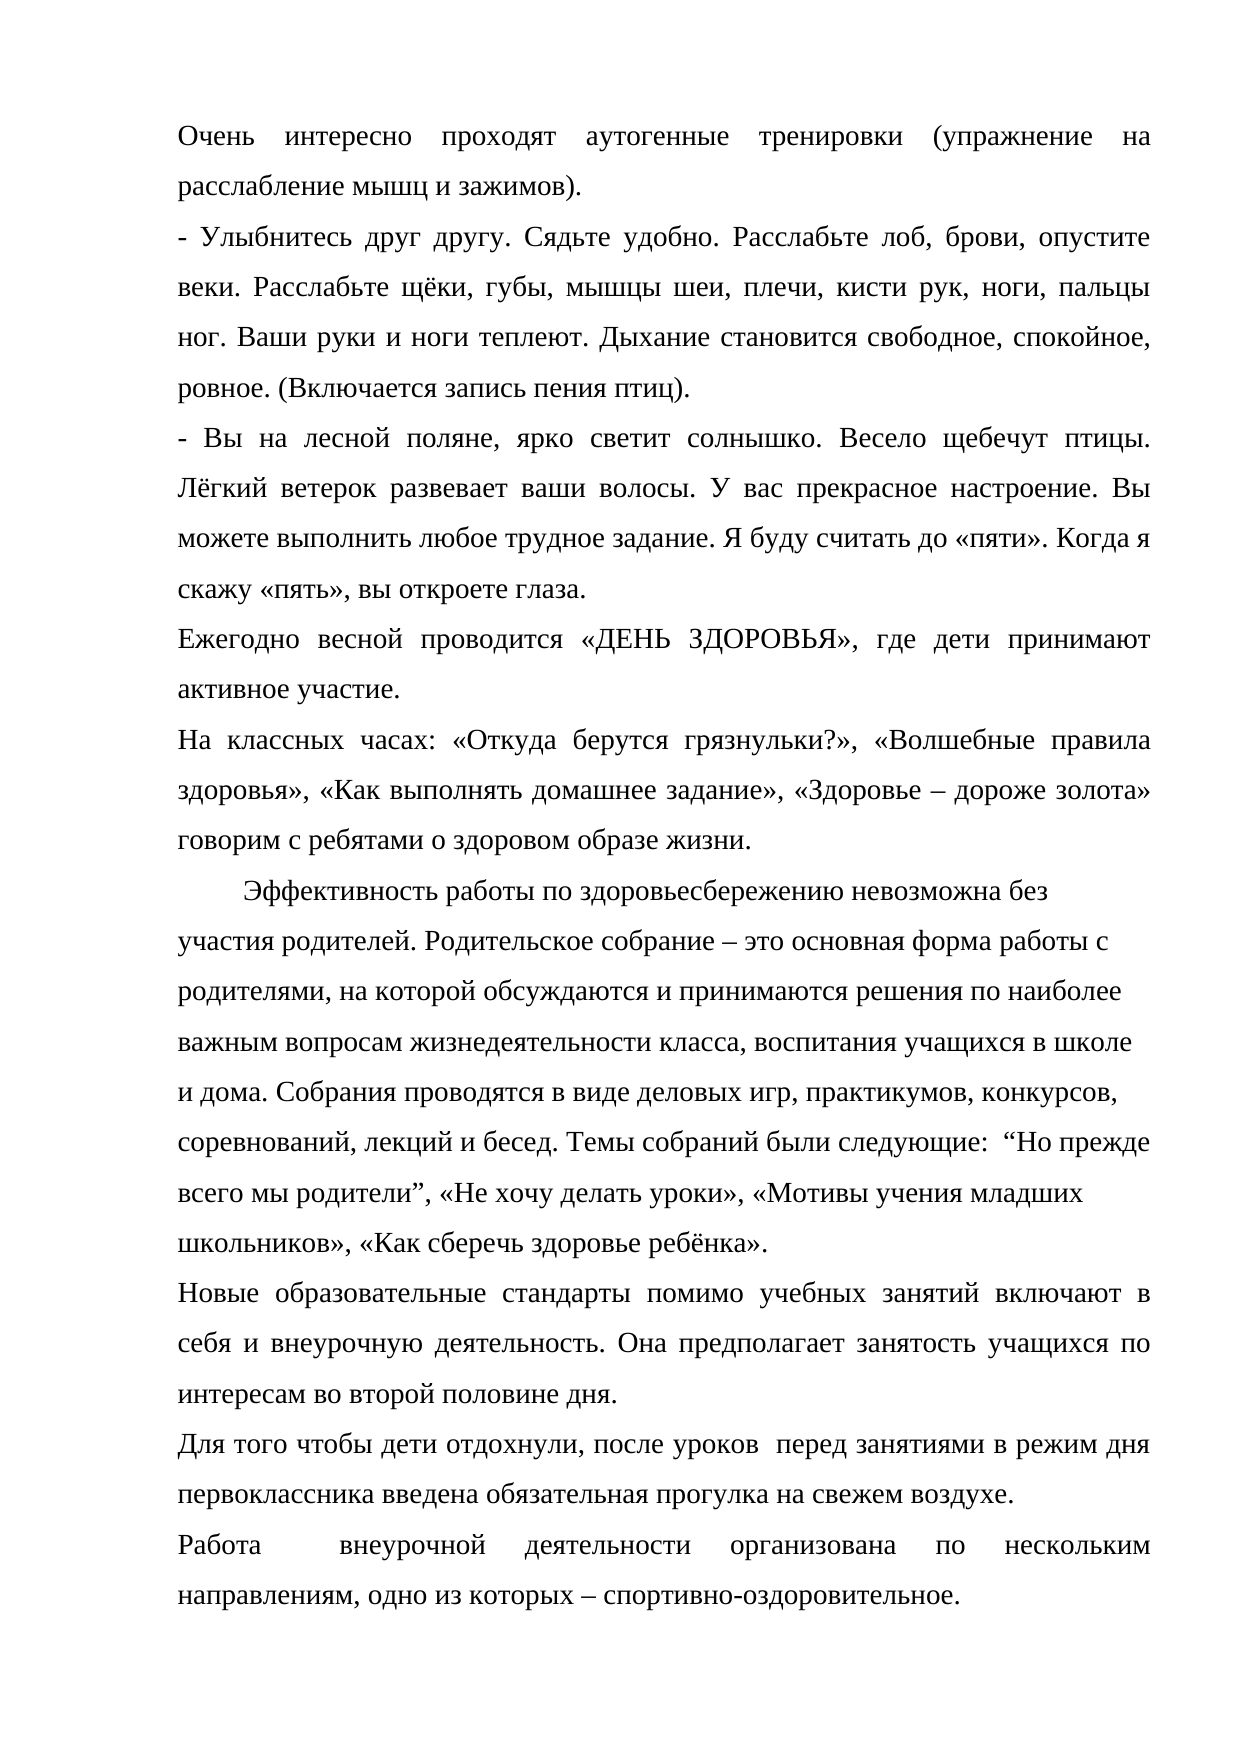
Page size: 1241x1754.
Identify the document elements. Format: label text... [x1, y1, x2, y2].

text - Улыбнитесь друг другу. Сядьте удобно. Расслабьте лоб, брови, опустите веки. Расслабьте щёки, губы, мышцы шеи, плечи, кисти рук, ноги, пальцы ног. Ваши руки и ноги теплеют. Дыхание становится свободное, спокойное, ровное. (Включается запись пения птиц). [177, 219, 1152, 403]
text - Вы на лесной поляне, ярко светит солнышко. Весело щебечут птицы. Лёгкий ветерок развевает ваши волосы. У вас прекрасное настроение. Вы можете выполнить любое трудное задание. Я буду считать до «пяти». Когда я скажу «пять», вы откроете глаза. [177, 420, 1152, 604]
text Для того чтобы дети отдохнули, после уроков перед занятиями в режим дня первоклассника введена обязательная прогулка на свежем воздухе. [177, 1426, 1152, 1510]
text На классных часах: «Откуда берутся грязнульки?», «Волшебные правила здоровья», «Как выполнять домашнее задание», «Здоровье – дороже золота» говорим с ребятами о здоровом образе жизни. [177, 722, 1152, 856]
text Новые образовательные стандарты помимо учебных занятий включают в себя и внеурочную деятельность. Она предполагает занятость учащихся по интересам во второй половине дня. [177, 1275, 1152, 1409]
text Ежегодно весной проводится «ДЕНЬ ЗДОРОВЬЯ», где дети принимают активное участие. [177, 621, 1152, 705]
text Работа внеурочной деятельности организована по нескольким направлениям, одно из которых – спортивно-оздоровительное. [177, 1527, 1152, 1611]
text Эффективность работы по здоровьесбережению невозможна без участия родителей. Родительское собрание – это основная форма работы с родителями, на которой обсуждаются и принимаются решения по наиболее важным вопросам жизнедеятельности класса, воспитания учащихся в школе и дома. Собрания проводятся в виде деловых игр, практикумов, конкурсов, соревнований, лекций и бесед. Темы собраний были следующие: “Но прежде всего мы родители”, «Не хочу делать уроки», «Мотивы учения младших школьников», «Как сберечь здоровье ребёнка». [177, 873, 1152, 1258]
text Очень интересно проходят аутогенные тренировки (упражнение на расслабление мышц и зажимов). [177, 118, 1152, 202]
